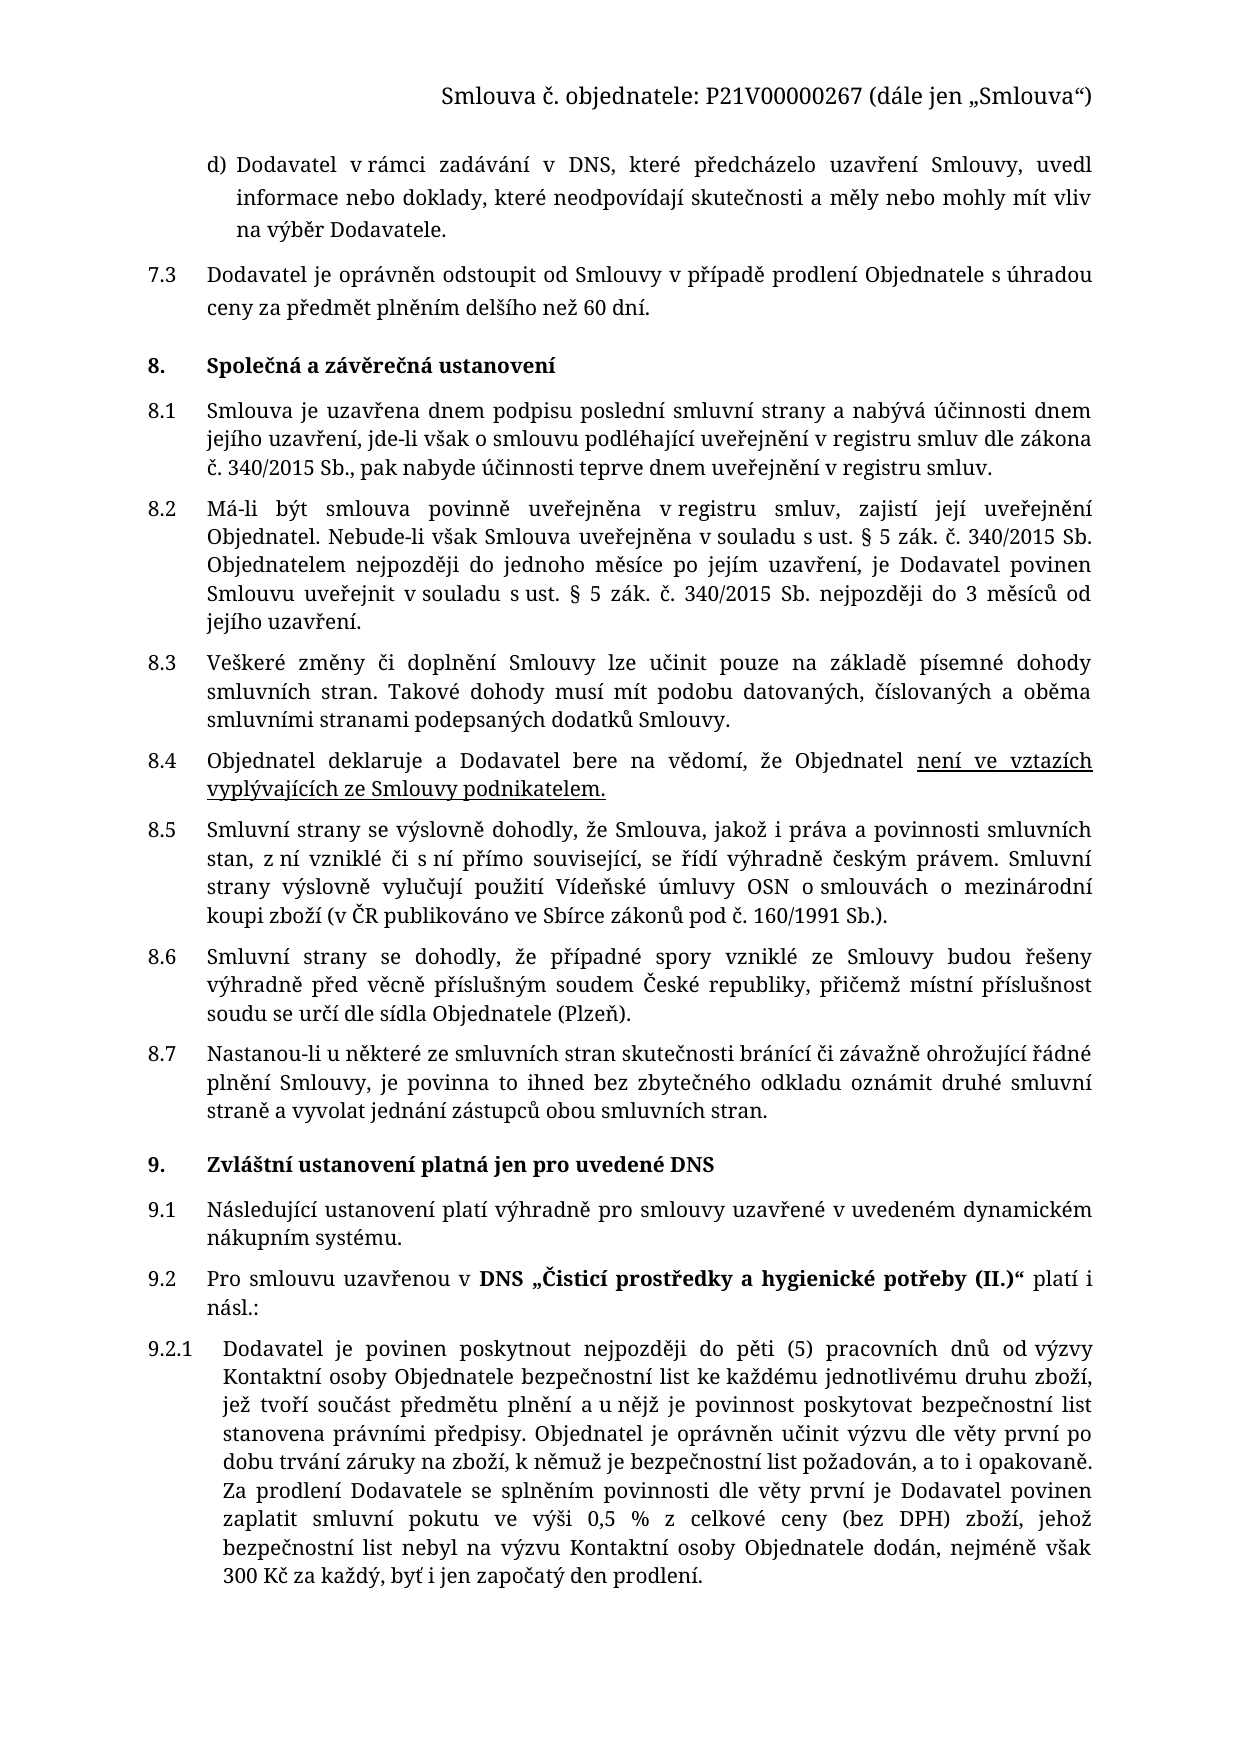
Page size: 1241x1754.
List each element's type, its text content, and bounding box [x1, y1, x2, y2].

list Smluvní strany se dohodly, že případné spory vzniklé ze Smlouvy budou řešeny výhradně před věcně příslušným soudem České republiky, přičemž místní příslušnost soudu se určí dle sídla Objednatele (Plzeň). [148, 942, 1093, 1027]
list Objednatel deklaruje a Dodavatel bere na vědomí, že Objednatel není ve vztazích vyplývajících ze Smlouvy podnikatelem. [148, 746, 1093, 803]
list Nastanou-li u některé ze smluvních stran skutečnosti bránící či závažně ohrožující řádné plnění Smlouvy, je povinna to ihned bez zbytečného odkladu oznámit druhé smluvní straně a vyvolat jednání zástupců obou smluvních stran. [148, 1039, 1093, 1125]
list Dodavatel je povinen poskytnout nejpozději do pěti (5) pracovních dnů od výzvy Kontaktní osoby Objednatele bezpečnostní list ke každému jednotlivému druhu zboží, jež tvoří součást předmětu plnění a u nějž je povinnost poskytovat bezpečnostní list stanovena právními předpisy. Objednatel je oprávněn učinit výzvu dle věty první po dobu trvání záruky na zboží, k němuž je bezpečnostní list požadován, a to i opakovaně. Za prodlení Dodavatele se splněním povinnosti dle věty první je Dodavatel povinen zaplatit smluvní pokutu ve výši 0,5 % z celkové ceny (bez DPH) zboží, jehož bezpečnostní list nebyl na výzvu Kontaktní osoby Objednatele dodán, nejméně však 300 Kč za každý, byť i jen započatý den prodlení. [148, 1334, 1093, 1590]
list Společná a závěrečná ustanovení [148, 351, 1093, 379]
list Dodavatel v rámci zadávání v DNS, které předcházelo uzavření Smlouvy, uvedl informace nebo doklady, které neodpovídají skutečnosti a měly nebo mohly mít vliv na výběr Dodavatele. [207, 150, 1093, 244]
list Smlouva je uzavřena dnem podpisu poslední smluvní strany a nabývá účinnosti dnem jejího uzavření, jde-li však o smlouvu podléhající uveřejnění v registru smluv dle zákona č. 340/2015 Sb., pak nabyde účinnosti teprve dnem uveřejnění v registru smluv. [148, 396, 1093, 481]
list Dodavatel je oprávněn odstoupit od Smlouvy v případě prodlení Objednatele s úhradou ceny za předmět plněním delšího než 60 dní. [148, 261, 1093, 322]
list Následující ustanovení platí výhradně pro smlouvy uzavřené v uvedeném dynamickém nákupním systému. [148, 1195, 1093, 1252]
list Veškeré změny či doplnění Smlouvy lze učinit pouze na základě písemné dohody smluvních stran. Takové dohody musí mít podobu datovaných, číslovaných a oběma smluvními stranami podepsaných dodatků Smlouvy. [148, 648, 1093, 734]
list Zvláštní ustanovení platná jen pro uvedené DNS [148, 1150, 1093, 1178]
list Smluvní strany se výslovně dohodly, že Smlouva, jakož i práva a povinnosti smluvních stan, z ní vzniklé či s ní přímo související, se řídí výhradně českým právem. Smluvní strany výslovně vylučují použití Vídeňské úmluvy OSN o smlouvách o mezinárodní koupi zboží (v ČR publikováno ve Sbírce zákonů pod č. 160/1991 Sb.). [148, 816, 1093, 929]
list Má-li být smlouva povinně uveřejněna v registru smluv, zajistí její uveřejnění Objednatel. Nebude-li však Smlouva uveřejněna v souladu s ust. § 5 zák. č. 340/2015 Sb. Objednatelem nejpozději do jednoho měsíce po jejím uzavření, je Dodavatel povinen Smlouvu uveřejnit v souladu s ust. § 5 zák. č. 340/2015 Sb. nejpozději do 3 měsíců od jejího uzavření. [148, 494, 1093, 636]
list Pro smlouvu uzavřenou v DNS „Čisticí prostředky a hygienické potřeby (II.)“ platí i násl.: [148, 1264, 1093, 1321]
